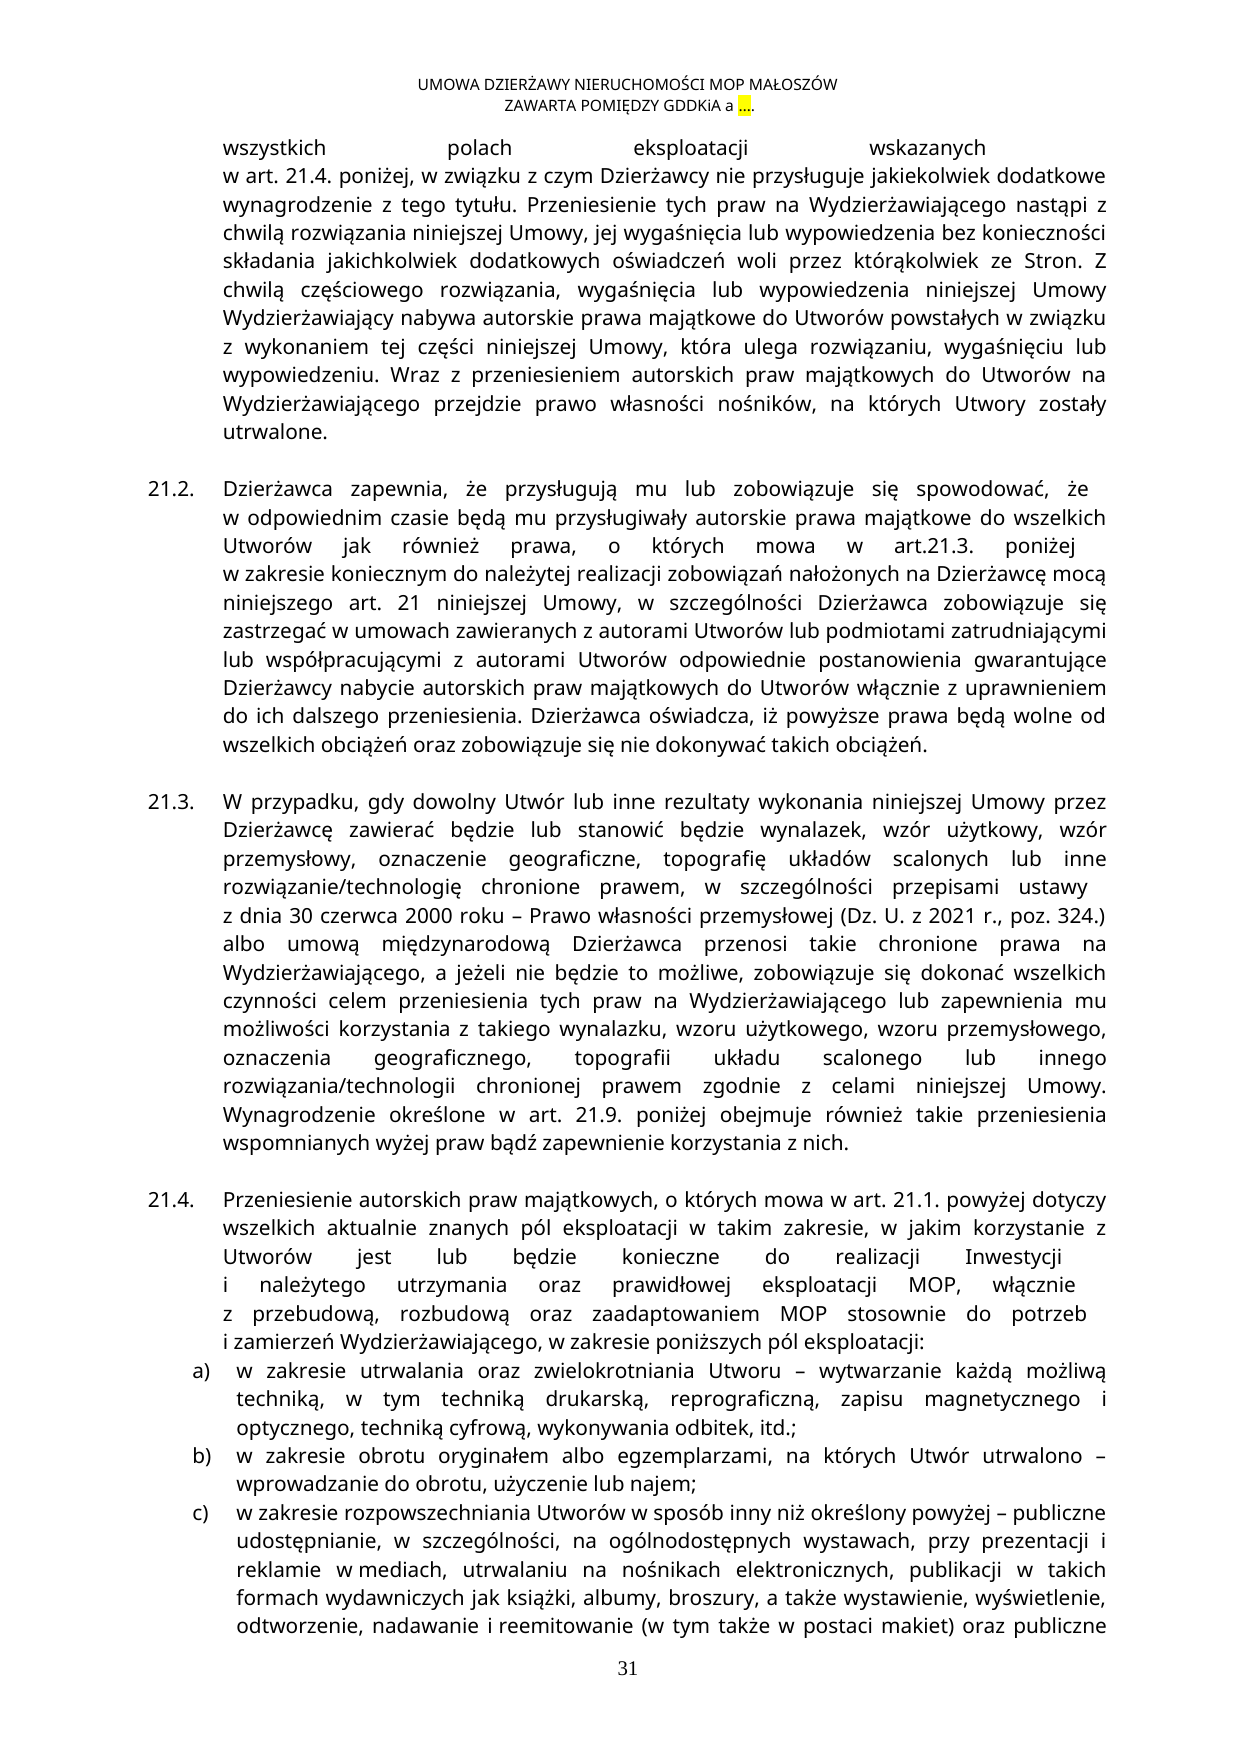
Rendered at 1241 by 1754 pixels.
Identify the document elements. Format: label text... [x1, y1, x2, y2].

list Dzierżawca zapewnia, że przysługują mu lub zobowiązuje się spowodować, że w odpowiednim czasie będą mu przysługiwały autorskie prawa majątkowe do wszelkich Utworów jak również prawa, o których mowa w art.21.3. poniżej w zakresie koniecznym do należytej realizacji zobowiązań nałożonych na Dzierżawcę mocą niniejszego art. 21 niniejszej Umowy, w szczególności Dzierżawca zobowiązuje się zastrzegać w umowach zawieranych z autorami Utworów lub podmiotami zatrudniającymi lub współpracującymi z autorami Utworów odpowiednie postanowienia gwarantujące Dzierżawcy nabycie autorskich praw majątkowych do Utworów włącznie z uprawnieniem do ich dalszego przeniesienia. Dzierżawca oświadcza, iż powyższe prawa będą wolne od wszelkich obciążeń oraz zobowiązuje się nie dokonywać takich obciążeń. [148, 474, 1107, 758]
list W przypadku, gdy dowolny Utwór lub inne rezultaty wykonania niniejszej Umowy przez Dzierżawcę zawierać będzie lub stanowić będzie wynalazek, wzór użytkowy, wzór przemysłowy, oznaczenie geograficzne, topografię układów scalonych lub inne rozwiązanie/technologię chronione prawem, w szczególności przepisami ustawy z dnia 30 czerwca 2000 roku – Prawo własności przemysłowej (Dz. U. z 2021 r., poz. 324.) albo umową międzynarodową Dzierżawca przenosi takie chronione prawa na Wydzierżawiającego, a jeżeli nie będzie to możliwe, zobowiązuje się dokonać wszelkich czynności celem przeniesienia tych praw na Wydzierżawiającego lub zapewnienia mu możliwości korzystania z takiego wynalazku, wzoru użytkowego, wzoru przemysłowego, oznaczenia geograficznego, topografii układu scalonego lub innego rozwiązania/technologii chronionej prawem zgodnie z celami niniejszej Umowy. Wynagrodzenie określone w art. 21.9. poniżej obejmuje również takie przeniesienia wspomnianych wyżej praw bądź zapewnienie korzystania z nich. [148, 787, 1107, 1157]
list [192, 1498, 1107, 1640]
list w zakresie obrotu oryginałem albo egzemplarzami, na których Utwór utrwalono – wprowadzanie do obrotu, użyczenie lub najem; [192, 1441, 1107, 1498]
list w zakresie utrwalania oraz zwielokrotniania Utworu – wytwarzanie każdą możliwą techniką, w tym techniką drukarską, reprograficzną, zapisu magnetycznego i optycznego, techniką cyfrową, wykonywania odbitek, itd.; [192, 1356, 1107, 1441]
list Przeniesienie autorskich praw majątkowych, o których mowa w art. 21.1. powyżej dotyczy wszelkich aktualnie znanych pól eksploatacji w takim zakresie, w jakim korzystanie z Utworów jest lub będzie konieczne do realizacji Inwestycji i należytego utrzymania oraz prawidłowej eksploatacji MOP, włącznie z przebudową, rozbudową oraz zaadaptowaniem MOP stosownie do potrzeb i zamierzeń Wydzierżawiającego, w zakresie poniższych pól eksploatacji: [148, 1185, 1107, 1356]
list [148, 133, 1107, 446]
